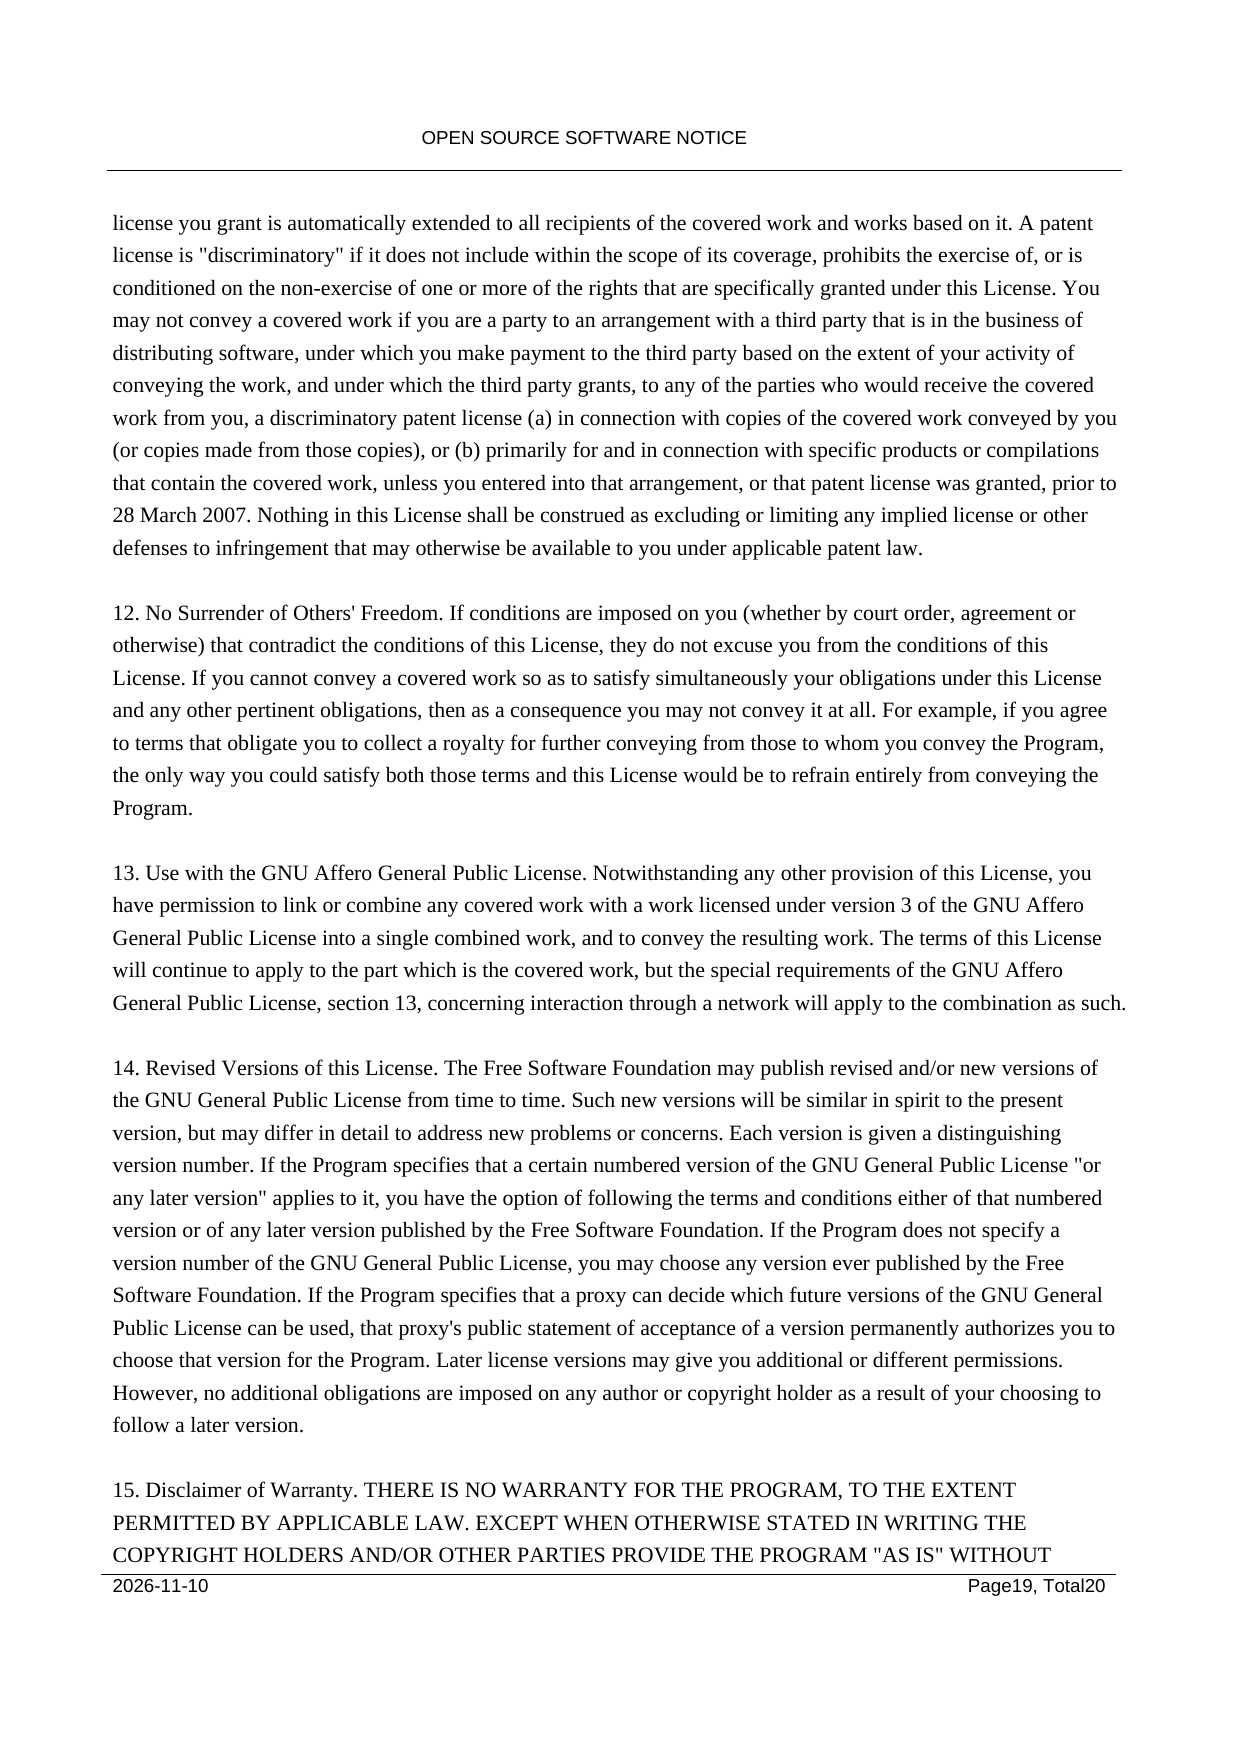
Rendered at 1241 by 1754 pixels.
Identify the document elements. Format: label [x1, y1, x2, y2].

text [112, 206, 1128, 1571]
